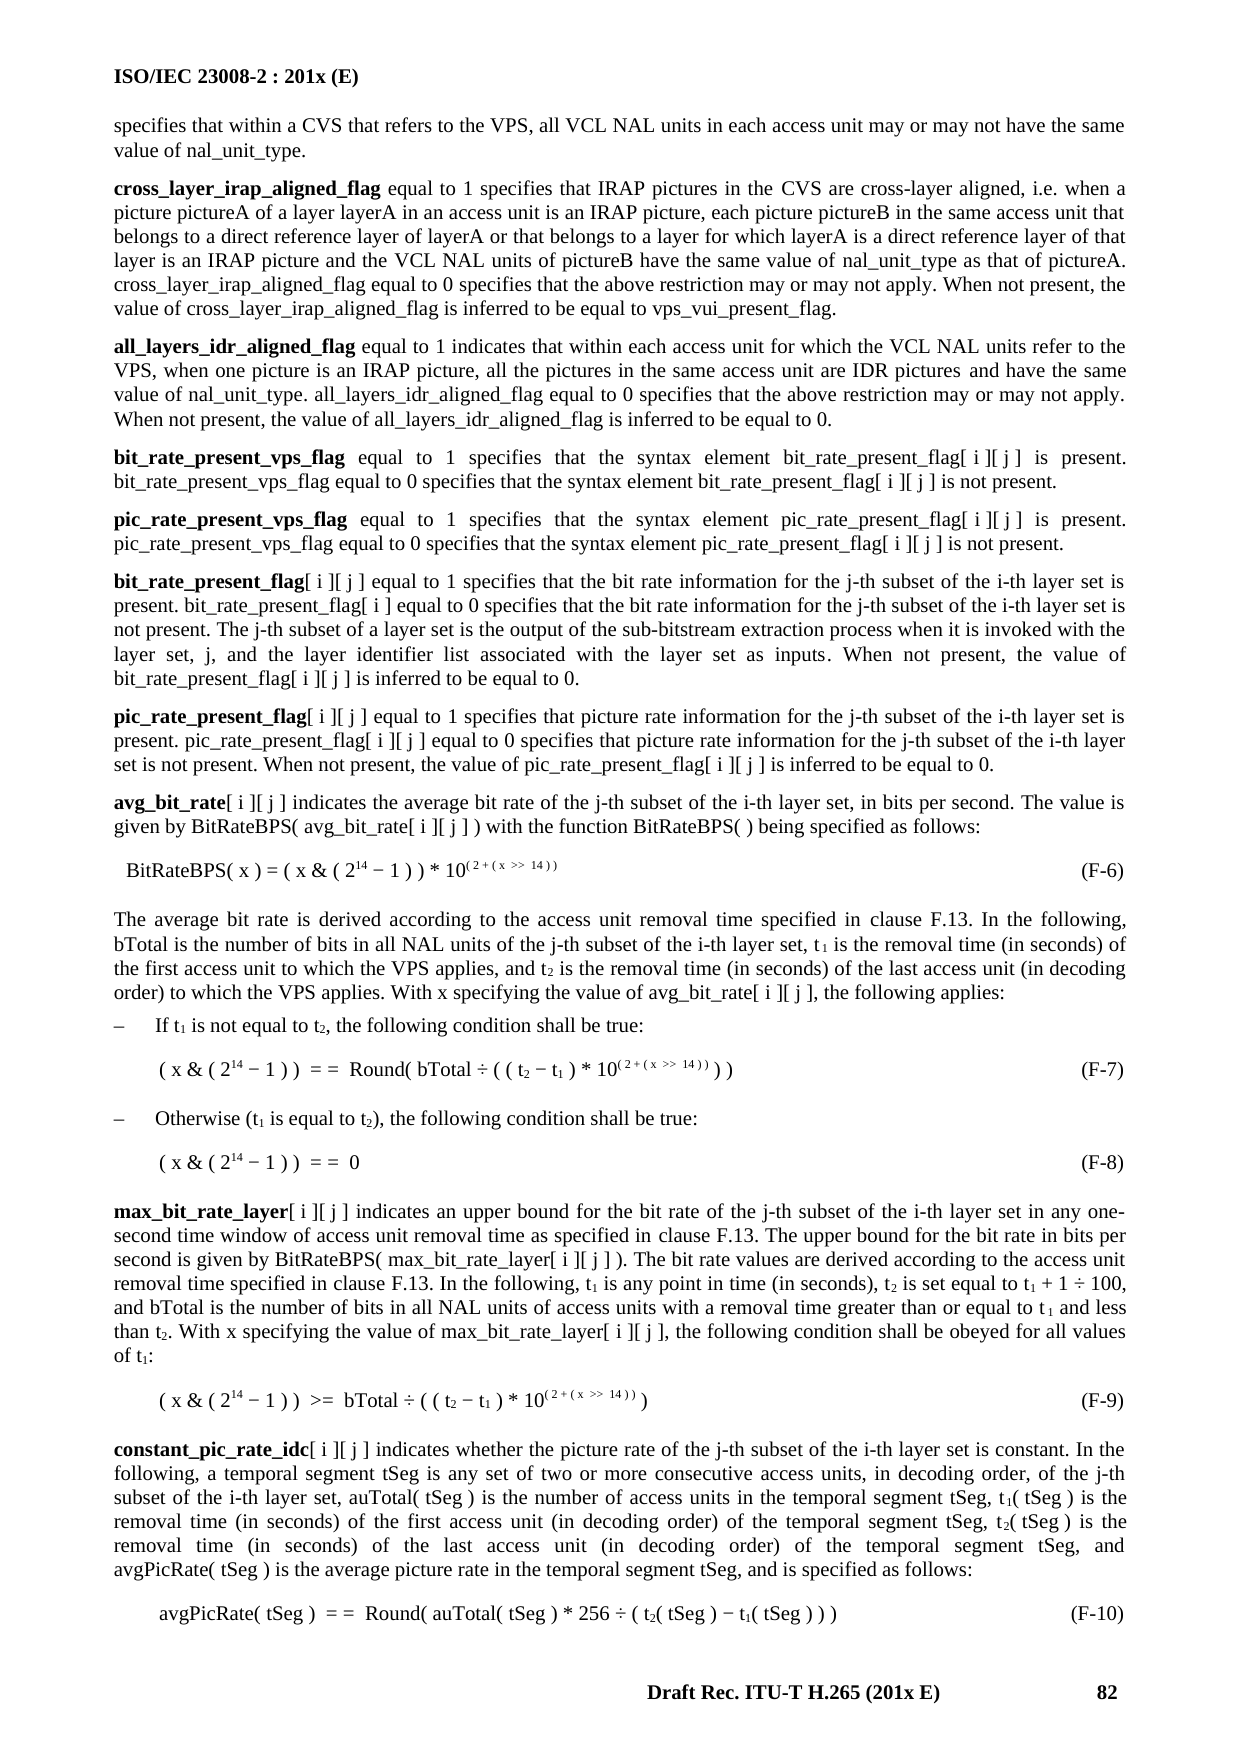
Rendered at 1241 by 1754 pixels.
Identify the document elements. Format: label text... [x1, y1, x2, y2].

text – Otherwise (t1 is equal to t2), the following condition shall be true: [113, 1106, 1127, 1130]
text ( x & ( 214 − 1 ) ) = = Round( bTotal ÷ ( ( t2 − t1 ) * 10( 2 + ( x >> 14 ) ) ) ) (F-8) [159, 1057, 1127, 1081]
text max_bit_rate_layer[ i ][ j ] indicates an upper bound for the bit rate of the j-th subset of the i-th layer set in any one-second time window of access unit removal time as specified in clause F.13. The upper bound for the bit rate in bits per second is given by BitRateBPS( max_bit_rate_layer[ i ][ j ] ). The bit rate values are derived according to the access unit removal time specified in clause F.13. In the following, t1 is any point in time (in seconds), t2 is set equal to t1 + 1 ÷ 100, and bTotal is the number of bits in all NAL units of access units with a removal time greater than or equal to t1 and less than t2. With x specifying the value of max_bit_rate_layer[ i ][ j ], the following condition shall be obeyed for all values of t1: [113, 1199, 1127, 1367]
text – If t1 is not equal to t2, the following condition shall be true: [113, 1013, 1127, 1037]
text BitRateBPS( x ) = ( x & ( 214 − 1 ) ) * 10( 2 + ( x >> 14 ) ) (F-7) [126, 858, 1127, 882]
text pic_rate_present_vps_flag equal to 1 specifies that the syntax element pic_rate_present_flag[ i ][ j ] is present. pic_rate_present_vps_flag equal to 0 specifies that the syntax element pic_rate_present_flag[ i ][ j ] is not present. [113, 507, 1127, 555]
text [113, 113, 1127, 162]
text bit_rate_present_vps_flag equal to 1 specifies that the syntax element bit_rate_present_flag[ i ][ j ] is present. bit_rate_present_vps_flag equal to 0 specifies that the syntax element bit_rate_present_flag[ i ][ j ] is not present. [113, 445, 1127, 493]
text avg_bit_rate[ i ][ j ] indicates the average bit rate of the j-th subset of the i-th layer set, in bits per second. The value is given by BitRateBPS( avg_bit_rate[ i ][ j ] ) with the function BitRateBPS( ) being specified as follows: [113, 790, 1127, 838]
text The average bit rate is derived according to the access unit removal time specified in clause F.13. In the following, bTotal is the number of bits in all NAL units of the j-th subset of the i-th layer set, t1 is the removal time (in seconds) of the first access unit to which the VPS applies, and t2 is the removal time (in seconds) of the last access unit (in decoding order) to which the VPS applies. With x specifying the value of avg_bit_rate[ i ][ j ], the following applies: [113, 907, 1127, 1004]
text ( x & ( 214 − 1 ) ) = = 0 (F-9) [159, 1150, 1127, 1174]
text pic_rate_present_flag[ i ][ j ] equal to 1 specifies that picture rate information for the j-th subset of the i-th layer set is present. pic_rate_present_flag[ i ][ j ] equal to 0 specifies that picture rate information for the j-th subset of the i-th layer set is not present. When not present, the value of pic_rate_present_flag[ i ][ j ] is inferred to be equal to 0. [113, 704, 1127, 776]
text ( x & ( 214 − 1 ) ) >= bTotal ÷ ( ( t2 − t1 ) * 10( 2 + ( x >> 14 ) ) ) (F-10) [159, 1388, 1127, 1412]
text constant_pic_rate_idc[ i ][ j ] indicates whether the picture rate of the j-th subset of the i-th layer set is constant. In the following, a temporal segment tSeg is any set of two or more consecutive access units, in decoding order, of the j-th subset of the i-th layer set, auTotal( tSeg ) is the number of access units in the temporal segment tSeg, t1( tSeg ) is the removal time (in seconds) of the first access unit (in decoding order) of the temporal segment tSeg, t2( tSeg ) is the removal time (in seconds) of the last access unit (in decoding order) of the temporal segment tSeg, and avgPicRate( tSeg ) is the average picture rate in the temporal segment tSeg, and is specified as follows: [113, 1437, 1127, 1581]
text avgPicRate( tSeg ) = = Round( auTotal( tSeg ) * 256 ÷ ( t2( tSeg ) − t1( tSeg ) ) ) (F-11) [159, 1601, 1127, 1625]
text all_layers_idr_aligned_flag equal to 1 indicates that within each access unit for which the VCL NAL units refer to the VPS, when one picture is an IRAP picture, all the pictures in the same access unit are IDR pictures and have the same value of nal_unit_type. all_layers_idr_aligned_flag equal to 0 specifies that the above restriction may or may not apply. When not present, the value of all_layers_idr_aligned_flag is inferred to be equal to 0. [113, 334, 1127, 431]
text bit_rate_present_flag[ i ][ j ] equal to 1 specifies that the bit rate information for the j-th subset of the i-th layer set is present. bit_rate_present_flag[ i ] equal to 0 specifies that the bit rate information for the j-th subset of the i-th layer set is not present. The j-th subset of a layer set is the output of the sub-bitstream extraction process when it is invoked with the layer set, j, and the layer identifier list associated with the layer set as inputs. When not present, the value of bit_rate_present_flag[ i ][ j ] is inferred to be equal to 0. [113, 569, 1127, 689]
text cross_layer_irap_aligned_flag equal to 1 specifies that IRAP pictures in the CVS are cross-layer aligned, i.e. when a picture pictureA of a layer layerA in an access unit is an IRAP picture, each picture pictureB in the same access unit that belongs to a direct reference layer of layerA or that belongs to a layer for which layerA is a direct reference layer of that layer is an IRAP picture and the VCL NAL units of pictureB have the same value of nal_unit_type as that of pictureA. cross_layer_irap_aligned_flag equal to 0 specifies that the above restriction may or may not apply. When not present, the value of cross_layer_irap_aligned_flag is inferred to be equal to vps_vui_present_flag. [113, 176, 1127, 320]
